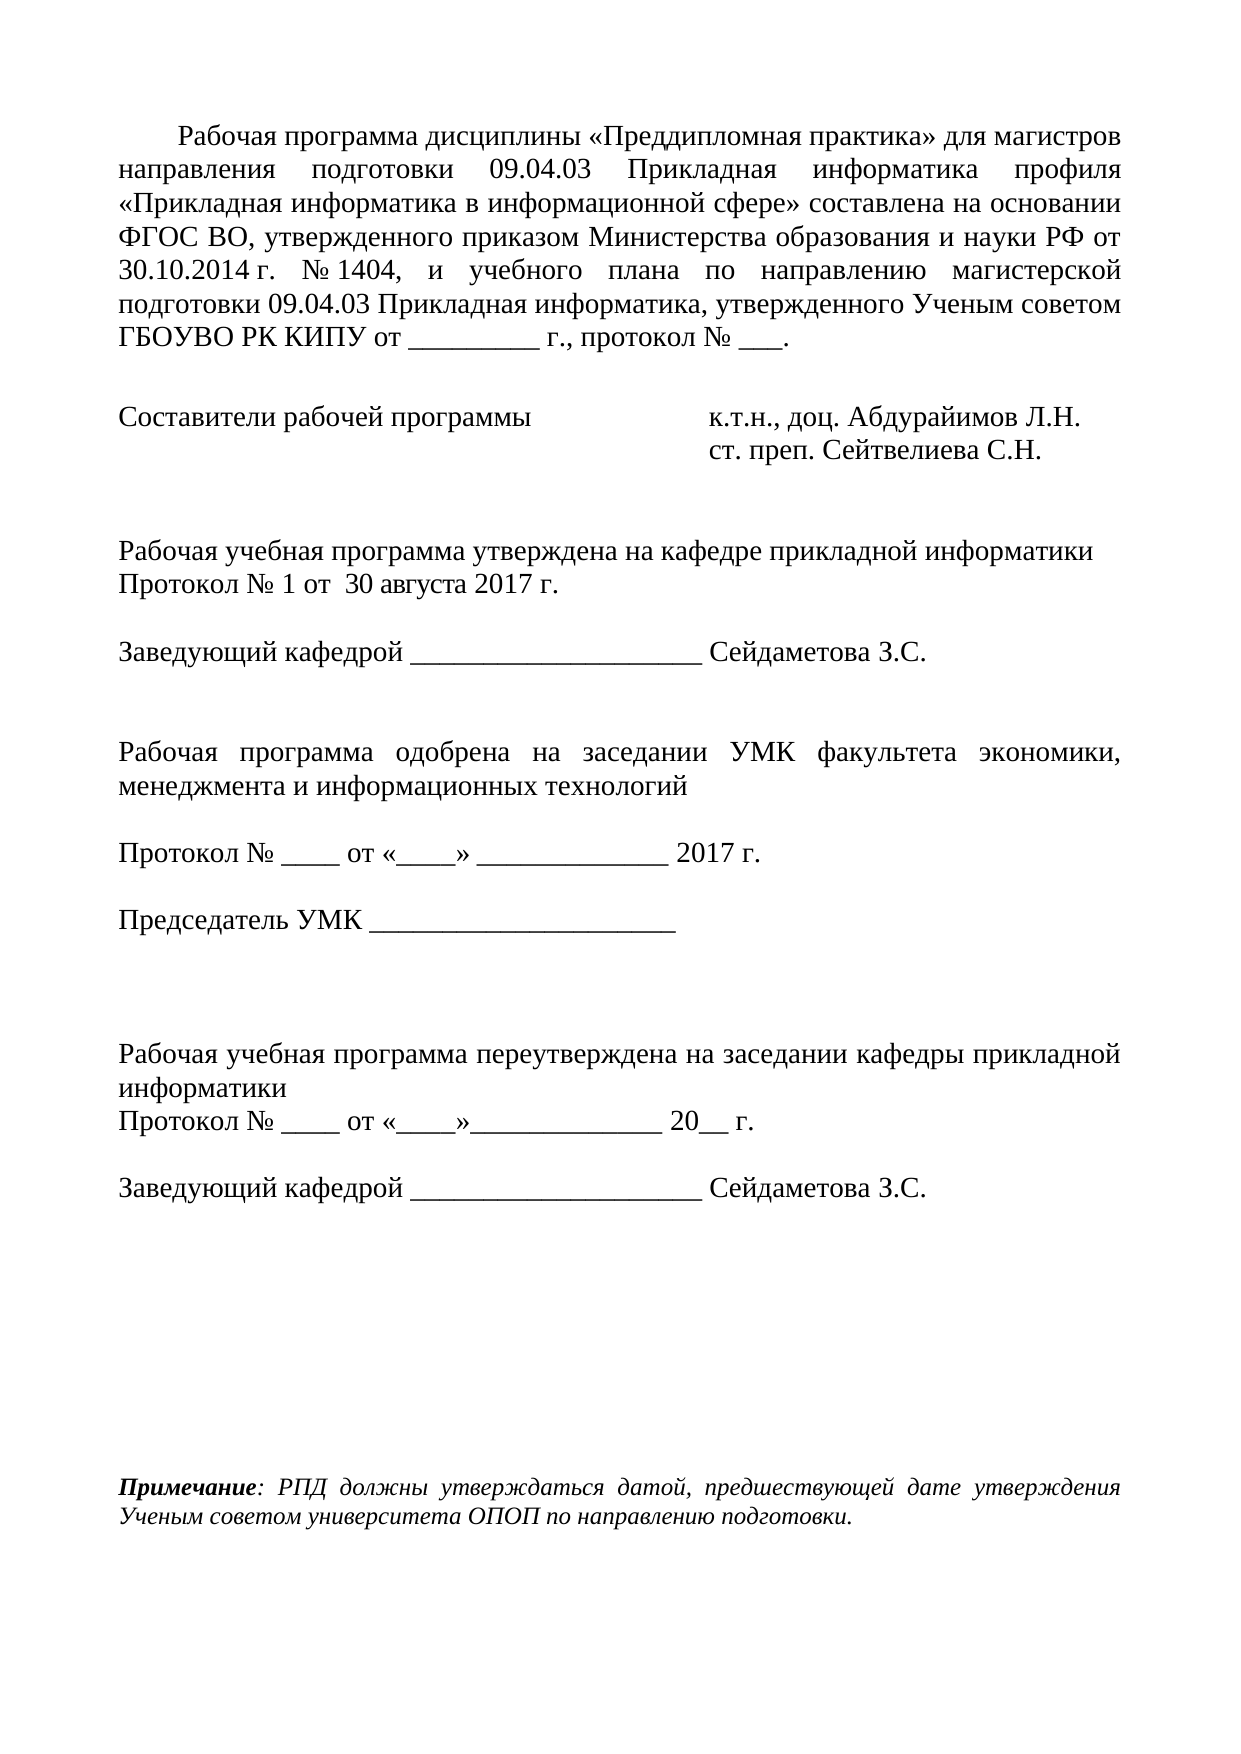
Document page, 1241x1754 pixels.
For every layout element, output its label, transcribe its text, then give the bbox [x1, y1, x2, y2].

text Председатель УМК _____________________ [118, 902, 1122, 936]
text Протокол № ____ от «____»_____________ 20__ г. [118, 1103, 1122, 1137]
text Рабочая программа одобрена на заседании УМК факультета экономики, менеджмента и информационных технологий [118, 734, 1122, 801]
text Заведующий кафедрой ____________________ Сейдаметова З.С. [118, 634, 1122, 667]
text Составители рабочей программы к.т.н., доц. Абдурайимов Л.Н. [118, 399, 1122, 432]
text Протокол № ____ от «____» _____________ 2017 г. [118, 835, 1122, 868]
text Рабочая учебная программа утверждена на кафедре прикладной информатики [118, 533, 1122, 567]
text ст. преп. Сейтвелиева С.Н. [118, 432, 1122, 466]
text Заведующий кафедрой ____________________ Сейдаметова З.С. [118, 1170, 1122, 1204]
text Рабочая программа дисциплины «Преддипломная практика» для магистров направления подготовки 09.04.03 Прикладная информатика профиля «Прикладная информатика в информационной сфере» составлена на основании ФГОС ВО, утвержденного приказом Министерства образования и науки РФ от 30.10.2014 г. № 1404, и учебного плана по направлению магистерской подготовки 09.04.03 Прикладная информатика, утвержденного Ученым советом ГБОУВО РК КИПУ от _________ г., протокол № ___. [118, 118, 1122, 353]
text Рабочая учебная программа переутверждена на заседании кафедры прикладной информатики [118, 1036, 1122, 1103]
text Протокол № 1 от 30 августа 2017 г. [118, 567, 1122, 600]
text Примечание: РПД должны утверждаться датой, предшествующей дате утверждения Ученым советом университета ОПОП по направлению подготовки. [118, 1472, 1122, 1530]
